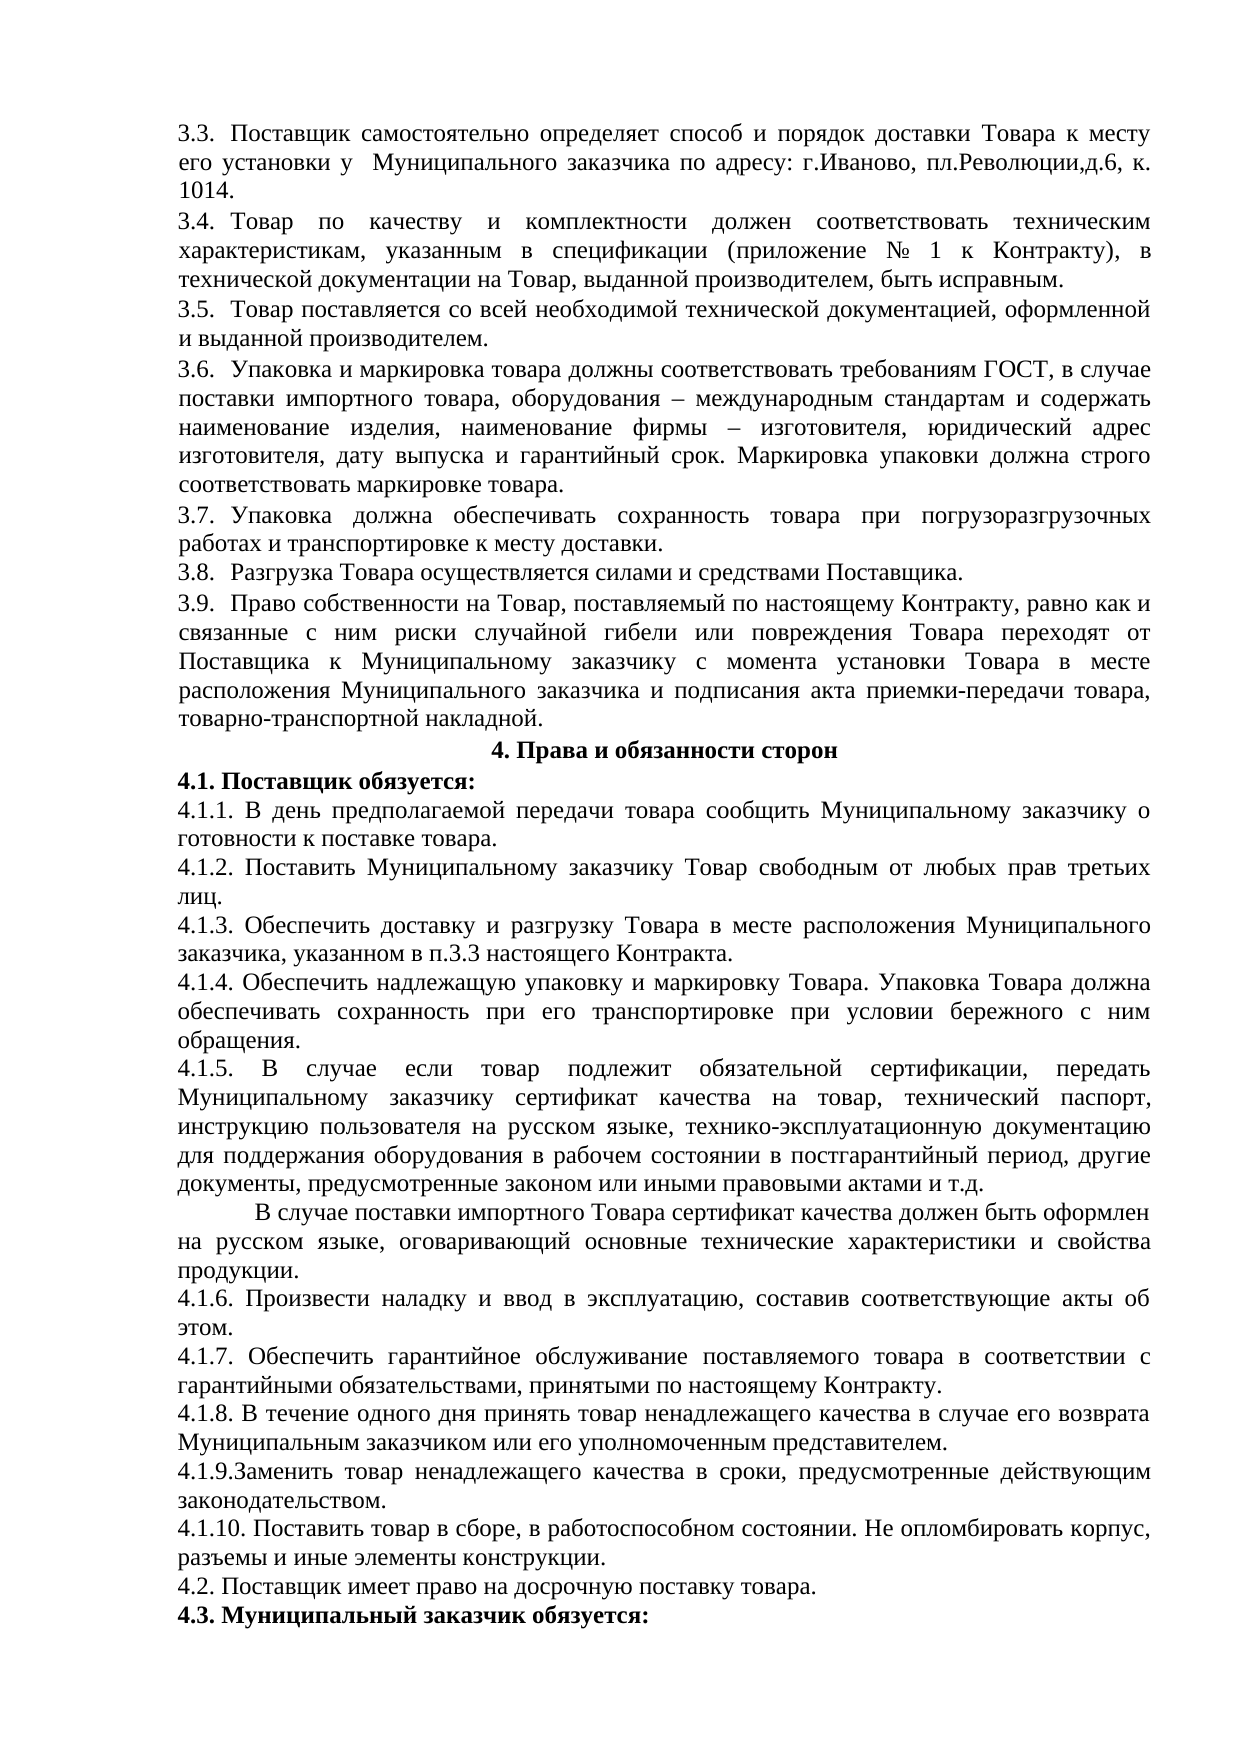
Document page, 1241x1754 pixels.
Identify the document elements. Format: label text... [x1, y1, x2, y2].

text 4.1.9.Заменить товар ненадлежащего качества в сроки, предусмотренные действующим законодательством. [177, 1456, 1152, 1513]
text 4.1.4. Обеспечить надлежащую упаковку и маркировку Товара. Упаковка Товара должна обеспечивать сохранность при его транспортировке при условии бережного с ним обращения. [177, 967, 1152, 1053]
list Товар поставляется со всей необходимой технической документацией, оформленной и выданной производителем. [177, 294, 1152, 352]
list Разгрузка Товара осуществляется силами и средствами Поставщика. [177, 557, 1152, 586]
text 4.1. Поставщик обязуется: [177, 766, 1152, 795]
text 4.2. Поставщик имеет право на досрочную поставку товара. [177, 1571, 1152, 1600]
text 4.1.6. Произвести наладку и ввод в эксплуатацию, составив соответствующие акты об этом. [177, 1283, 1152, 1341]
text 4.1.8. В течение одного дня принять товар ненадлежащего качества в случае его возврата Муниципальным заказчиком или его уполномоченным представителем. [177, 1398, 1152, 1456]
text 4.1.10. Поставить товар в сборе, в работоспособном состоянии. Не опломбировать корпус, разъемы и иные элементы конструкции. [177, 1513, 1152, 1571]
text 4. Права и обязанности сторон [177, 735, 1152, 763]
list Упаковка должна обеспечивать сохранность товара при погрузоразгрузочных работах и транспортировке к месту доставки. [177, 500, 1152, 557]
list Упаковка и маркировка товара должны соответствовать требованиям ГОСТ, в случае поставки импортного товара, оборудования – международным стандартам и содержать наименование изделия, наименование фирмы – изготовителя, юридический адрес изготовителя, дату выпуска и гарантийный срок. Маркировка упаковки должна строго соответствовать маркировке товара. [177, 354, 1152, 498]
text 4.1.7. Обеспечить гарантийное обслуживание поставляемого товара в соответствии с гарантийными обязательствами, принятыми по настоящему Контракту. [177, 1341, 1152, 1398]
text 4.1.5. В случае если товар подлежит обязательной сертификации, передать Муниципальному заказчику сертификат качества на товар, технический паспорт, инструкцию пользователя на русском языке, технико-эксплуатационную документацию для поддержания оборудования в рабочем состоянии в постгарантийный период, другие документы, предусмотренные законом или иными правовыми актами и т.д. [177, 1053, 1152, 1197]
text 4.1.3. Обеспечить доставку и разгрузку Товара в месте расположения Муниципального заказчика, указанном в п.3.3 настоящего Контракта. [177, 910, 1152, 967]
list Поставщик самостоятельно определяет способ и порядок доставки Товара к месту его установки у Муниципального заказчика по адресу: г.Иваново, пл.Революции,д.6, к. 1014. [177, 118, 1152, 204]
list Товар по качеству и комплектности должен соответствовать техническим характеристикам, указанным в спецификации (приложение № 1 к Контракту), в технической документации на Товар, выданной производителем, быть исправным. [177, 206, 1152, 293]
list Право собственности на Товар, поставляемый по настоящему Контракту, равно как и связанные с ним риски случайной гибели или повреждения Товара переходят от Поставщика к Муниципальному заказчику с момента установки Товара в месте расположения Муниципального заказчика и подписания акта приемки-передачи товара, товарно-транспортной накладной. [177, 588, 1152, 732]
text 4.3. Муниципальный заказчик обязуется: [177, 1600, 1152, 1628]
text В случае поставки импортного Товара сертификат качества должен быть оформлен на русском языке, оговаривающий основные технические характеристики и свойства продукции. [177, 1197, 1152, 1283]
text 4.1.2. Поставить Муниципальному заказчику Товар свободным от любых прав третьих лиц. [177, 852, 1152, 910]
text 4.1.1. В день предполагаемой передачи товара сообщить Муниципальному заказчику о готовности к поставке товара. [177, 795, 1152, 852]
